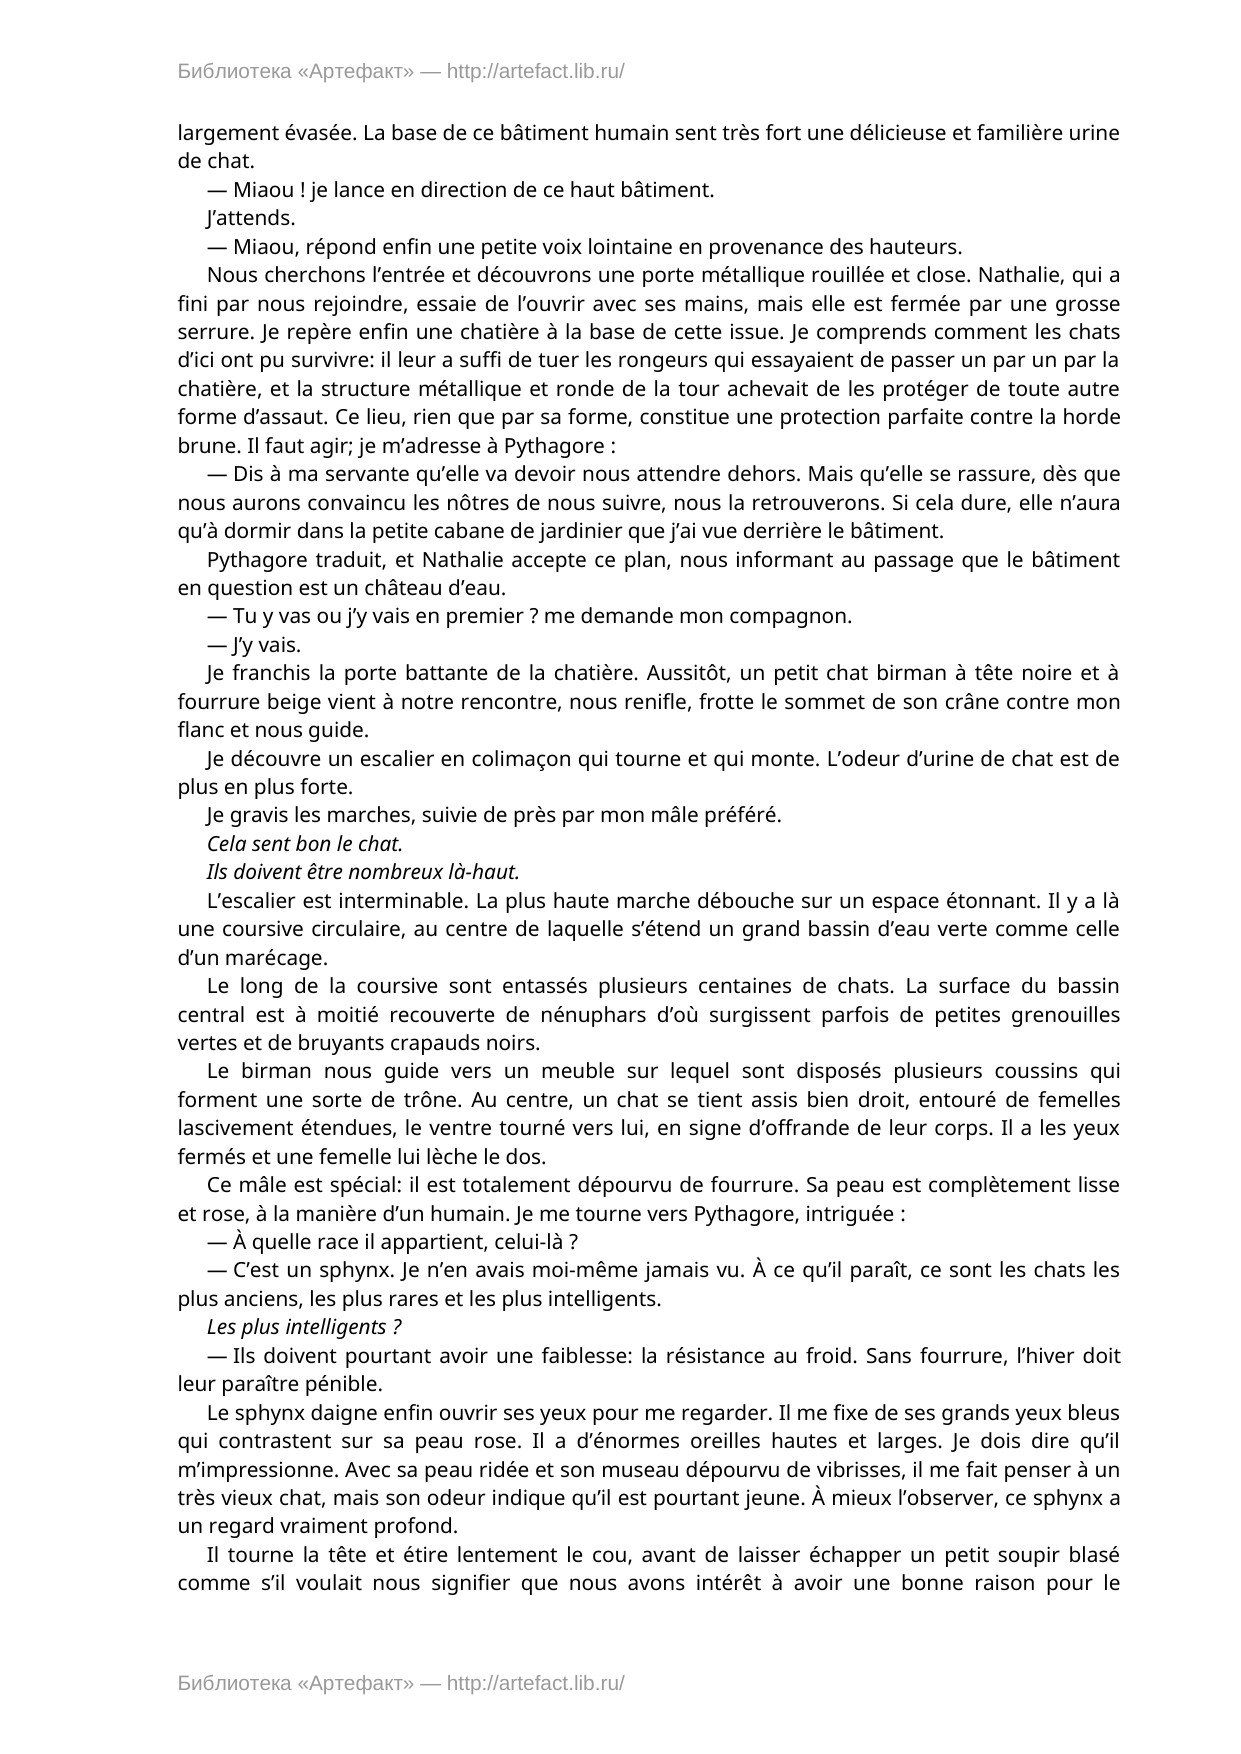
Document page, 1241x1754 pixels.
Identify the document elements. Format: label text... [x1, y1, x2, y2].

text — À quelle race il appartient, celui-là ? [177, 1227, 1122, 1256]
text Ce mâle est spécial: il est totalement dépourvu de fourrure. Sa peau est complètement lisse et rose, à la manière d’un humain. Je me tourne vers Pythagore, intriguée : [177, 1170, 1122, 1227]
text Cela sent bon le chat. [177, 829, 1122, 857]
text Le sphynx daigne enfin ouvrir ses yeux pour me regarder. Il me fixe de ses grands yeux bleus qui contrastent sur sa peau rose. Il a d’énormes oreilles hautes et larges. Je dois dire qu’il m’impressionne. Avec sa peau ridée et son museau dépourvu de vibrisses, il me fait penser à un très vieux chat, mais son odeur indique qu’il est pourtant jeune. À mieux l’observer, ce sphynx a un regard vraiment profond. [177, 1398, 1122, 1540]
text Je gravis les marches, suivie de près par mon mâle préféré. [177, 801, 1122, 829]
text — Miaou, répond enfin une petite voix lointaine en provenance des hauteurs. [177, 232, 1122, 260]
text — Dis à ma servante qu’elle va devoir nous attendre dehors. Mais qu’elle se rassure, dès que nous aurons convaincu les nôtres de nous suivre, nous la retrouverons. Si cela dure, elle n’aura qu’à dormir dans la petite cabane de jardinier que j’ai vue derrière le bâtiment. [177, 459, 1122, 545]
text Le birman nous guide vers un meuble sur lequel sont disposés plusieurs coussins qui forment une sorte de trône. Au centre, un chat se tient assis bien droit, entouré de femelles lascivement étendues, le ventre tourné vers lui, en signe d’offrande de leur corps. Il a les yeux fermés et une femelle lui lèche le dos. [177, 1057, 1122, 1170]
text Pythagore traduit, et Nathalie accepte ce plan, nous informant au passage que le bâtiment en question est un château d’eau. [177, 545, 1122, 602]
text J’attends. [177, 203, 1122, 232]
text — Tu y vas ou j’y vais en premier ? me demande mon compagnon. [177, 602, 1122, 630]
text Le long de la coursive sont entassés plusieurs centaines de chats. La surface du bassin central est à moitié recouverte de nénuphars d’où surgissent parfois de petites grenouilles vertes et de bruyants crapauds noirs. [177, 971, 1122, 1057]
text Ils doivent être nombreux là-haut. [177, 857, 1122, 886]
text — Ils doivent pourtant avoir une faiblesse: la résistance au froid. Sans fourrure, l’hiver doit leur paraître pénible. [177, 1341, 1122, 1398]
text Je découvre un escalier en colimaçon qui tourne et qui monte. L’odeur d’urine de chat est de plus en plus forte. [177, 744, 1122, 801]
text — Miaou ! je lance en direction de ce haut bâtiment. [177, 175, 1122, 203]
text Nous cherchons l’entrée et découvrons une porte métallique rouillée et close. Nathalie, qui a fini par nous rejoindre, essaie de l’ouvrir avec ses mains, mais elle est fermée par une grosse serrure. Je repère enfin une chatière à la base de cette issue. Je comprends comment les chats d’ici ont pu survivre: il leur a suffi de tuer les rongeurs qui essayaient de passer un par un par la chatière, et la structure métallique et ronde de la tour achevait de les protéger de toute autre forme d’assaut. Ce lieu, rien que par sa forme, constitue une protection parfaite contre la horde brune. Il faut agir; je m’adresse à Pythagore : [177, 260, 1122, 459]
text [177, 118, 1122, 175]
text — J’y vais. [177, 630, 1122, 658]
text Je franchis la porte battante de la chatière. Aussitôt, un petit chat birman à tête noire et à fourrure beige vient à notre rencontre, nous renifle, frotte le sommet de son crâne contre mon flanc et nous guide. [177, 658, 1122, 744]
text Les plus intelligents ? [177, 1312, 1122, 1341]
text — C’est un sphynx. Je n’en avais moi-même jamais vu. À ce qu’il paraît, ce sont les chats les plus anciens, les plus rares et les plus intelligents. [177, 1256, 1122, 1312]
text L’escalier est interminable. La plus haute marche débouche sur un espace étonnant. Il y a là une coursive circulaire, au centre de laquelle s’étend un grand bassin d’eau verte comme celle d’un marécage. [177, 886, 1122, 971]
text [177, 1540, 1122, 1597]
